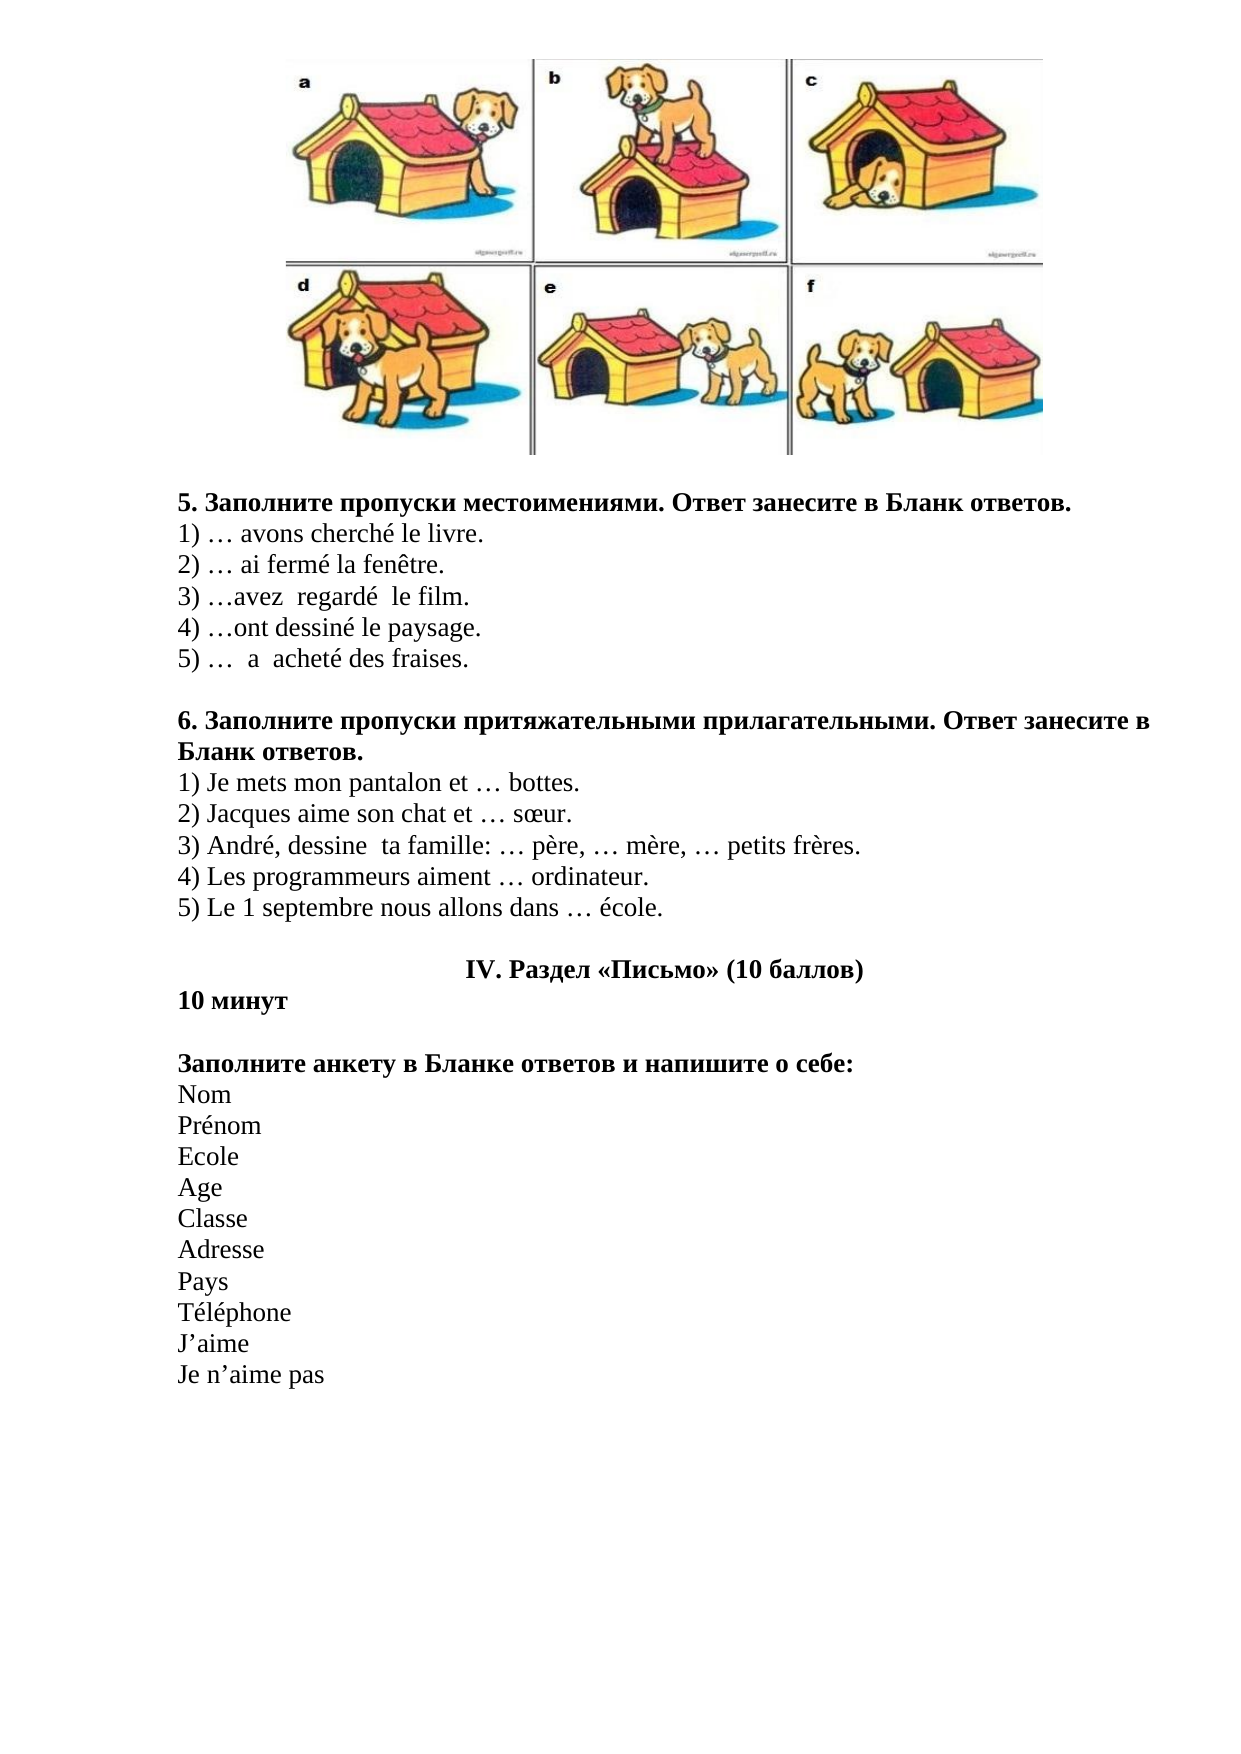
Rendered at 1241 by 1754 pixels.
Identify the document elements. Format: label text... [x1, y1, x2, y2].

text 5) … a acheté des fraises. [177, 642, 1152, 673]
text Nom [177, 1078, 1152, 1109]
text 5. Заполните пропуски местоимениями. Ответ занесите в Бланк ответов. [177, 486, 1152, 517]
text 6. Заполните пропуски притяжательными прилагательными. Ответ занесите в Бланк ответов. [177, 704, 1152, 766]
text 1) Je mets mon pantalon et … bottes. [177, 766, 1152, 798]
text Classe [177, 1202, 1152, 1234]
text Adresse [177, 1234, 1152, 1265]
picture [285, 59, 1043, 455]
text 2) … ai fermé la fenêtre. [177, 548, 1152, 579]
text Prénom [177, 1109, 1152, 1140]
text J’aime [177, 1327, 1152, 1358]
text 3) …avez regardé le film. [177, 579, 1152, 611]
text 3) André, dessine ta famille: … père, … mère, … petits frères. [177, 829, 1152, 860]
text IV. Раздел «Письмо» (10 баллов) [177, 953, 1152, 984]
text 4) Les programmeurs aiment … ordinateur. [177, 860, 1152, 891]
text Pays [177, 1265, 1152, 1296]
text 4) …ont dessiné le paysage. [177, 611, 1152, 642]
text Заполните анкету в Бланке ответов и напишите о себе: [177, 1047, 1152, 1078]
text Téléphone [177, 1296, 1152, 1327]
text 1) … avons cherché le livre. [177, 517, 1152, 548]
text Ecole [177, 1140, 1152, 1171]
text 5) Le 1 septembre nous allons dans … école. [177, 891, 1152, 922]
text Je n’aime pas [177, 1358, 1152, 1389]
text 2) Jacques aime son chat et … sœur. [177, 798, 1152, 829]
text Age [177, 1171, 1152, 1202]
text 10 минут [177, 984, 1152, 1016]
